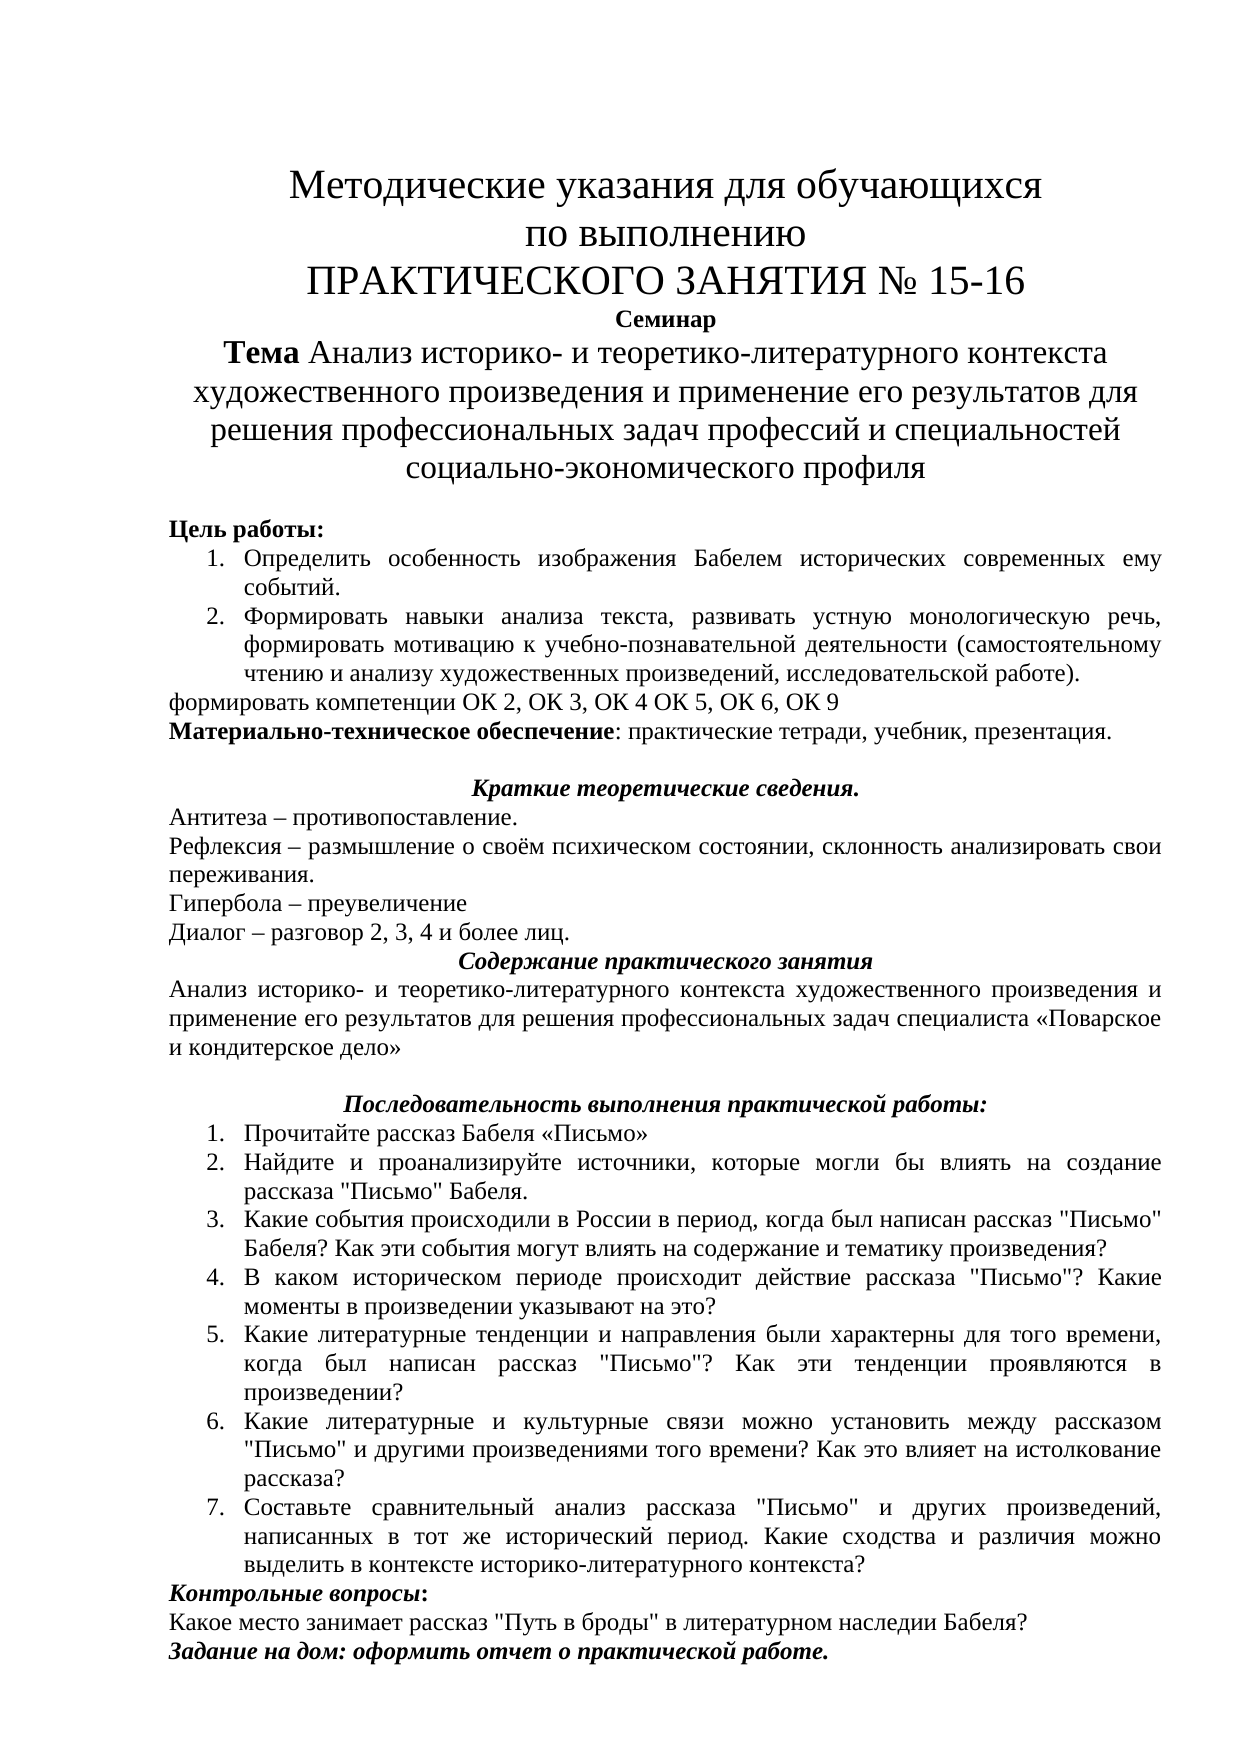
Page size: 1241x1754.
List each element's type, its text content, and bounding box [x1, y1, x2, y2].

text Тема Анализ историко- и теоретико-литературного контекста художественного произведения и применение его результатов для решения профессиональных задач профессий и специальностей социально-экономического профиля [169, 332, 1162, 486]
text Контрольные вопросы: [169, 1578, 1162, 1607]
text Гипербола – преувеличение [169, 888, 1162, 917]
text Задание на дом: оформить отчет о практической работе. [169, 1636, 1162, 1664]
text Рефлексия – размышление о своём психическом состоянии, склонность анализировать свои переживания. [169, 831, 1162, 888]
list Прочитайте рассказ Бабеля «Письмо» [206, 1118, 1162, 1147]
list Какие литературные и культурные связи можно установить между рассказом "Письмо" и другими произведениями того времени? Как это влияет на истолкование рассказа? [206, 1406, 1162, 1492]
list Какие литературные тенденции и направления были характерны для того времени, когда был написан рассказ "Письмо"? Как эти тенденции проявляются в произведении? [206, 1319, 1162, 1406]
list Определить особенность изображения Бабелем исторических современных ему событий. [206, 543, 1162, 601]
list Формировать навыки анализа текста, развивать устную монологическую речь, формировать мотивацию к учебно-познавательной деятельности (самостоятельному чтению и анализу художественных произведений, исследовательской работе). [206, 601, 1162, 687]
text Семинар [169, 304, 1162, 332]
text Содержание практического занятия [169, 946, 1162, 974]
text Материально-техническое обеспечение: практические тетради, учебник, презентация. [169, 716, 1162, 744]
text по выполнению [169, 208, 1162, 256]
text Анализ историко- и теоретико-литературного контекста художественного произведения и применение его результатов для решения профессиональных задач специалиста «Поварское и кондитерское дело» [169, 974, 1162, 1061]
list Найдите и проанализируйте источники, которые могли бы влиять на создание рассказа "Письмо" Бабеля. [206, 1147, 1162, 1204]
list В каком историческом периоде происходит действие рассказа "Письмо"? Какие моменты в произведении указывают на это? [206, 1262, 1162, 1319]
text Краткие теоретические сведения. [169, 773, 1162, 802]
text Какое место занимает рассказ "Путь в броды" в литературном наследии Бабеля? [169, 1607, 1162, 1636]
text Цель работы: [169, 514, 1162, 543]
text ПРАКТИЧЕСКОГО ЗАНЯТИЯ № 15-16 [169, 256, 1162, 304]
list Составьте сравнительный анализ рассказа "Письмо" и других произведений, написанных в тот же исторический период. Какие сходства и различия можно выделить в контексте историко-литературного контекста? [206, 1492, 1162, 1578]
text Антитеза – противопоставление. [169, 802, 1162, 831]
list Какие события происходили в России в период, когда был написан рассказ "Письмо" Бабеля? Как эти события могут влиять на содержание и тематику произведения? [206, 1204, 1162, 1262]
text формировать компетенции ОК 2, ОК 3, ОК 4 ОК 5, ОК 6, ОК 9 [169, 687, 1162, 716]
text Методические указания для обучающихся [169, 160, 1162, 208]
text Диалог – разговор 2, 3, 4 и более лиц. [169, 917, 1162, 946]
text Последовательность выполнения практической работы: [169, 1089, 1162, 1118]
